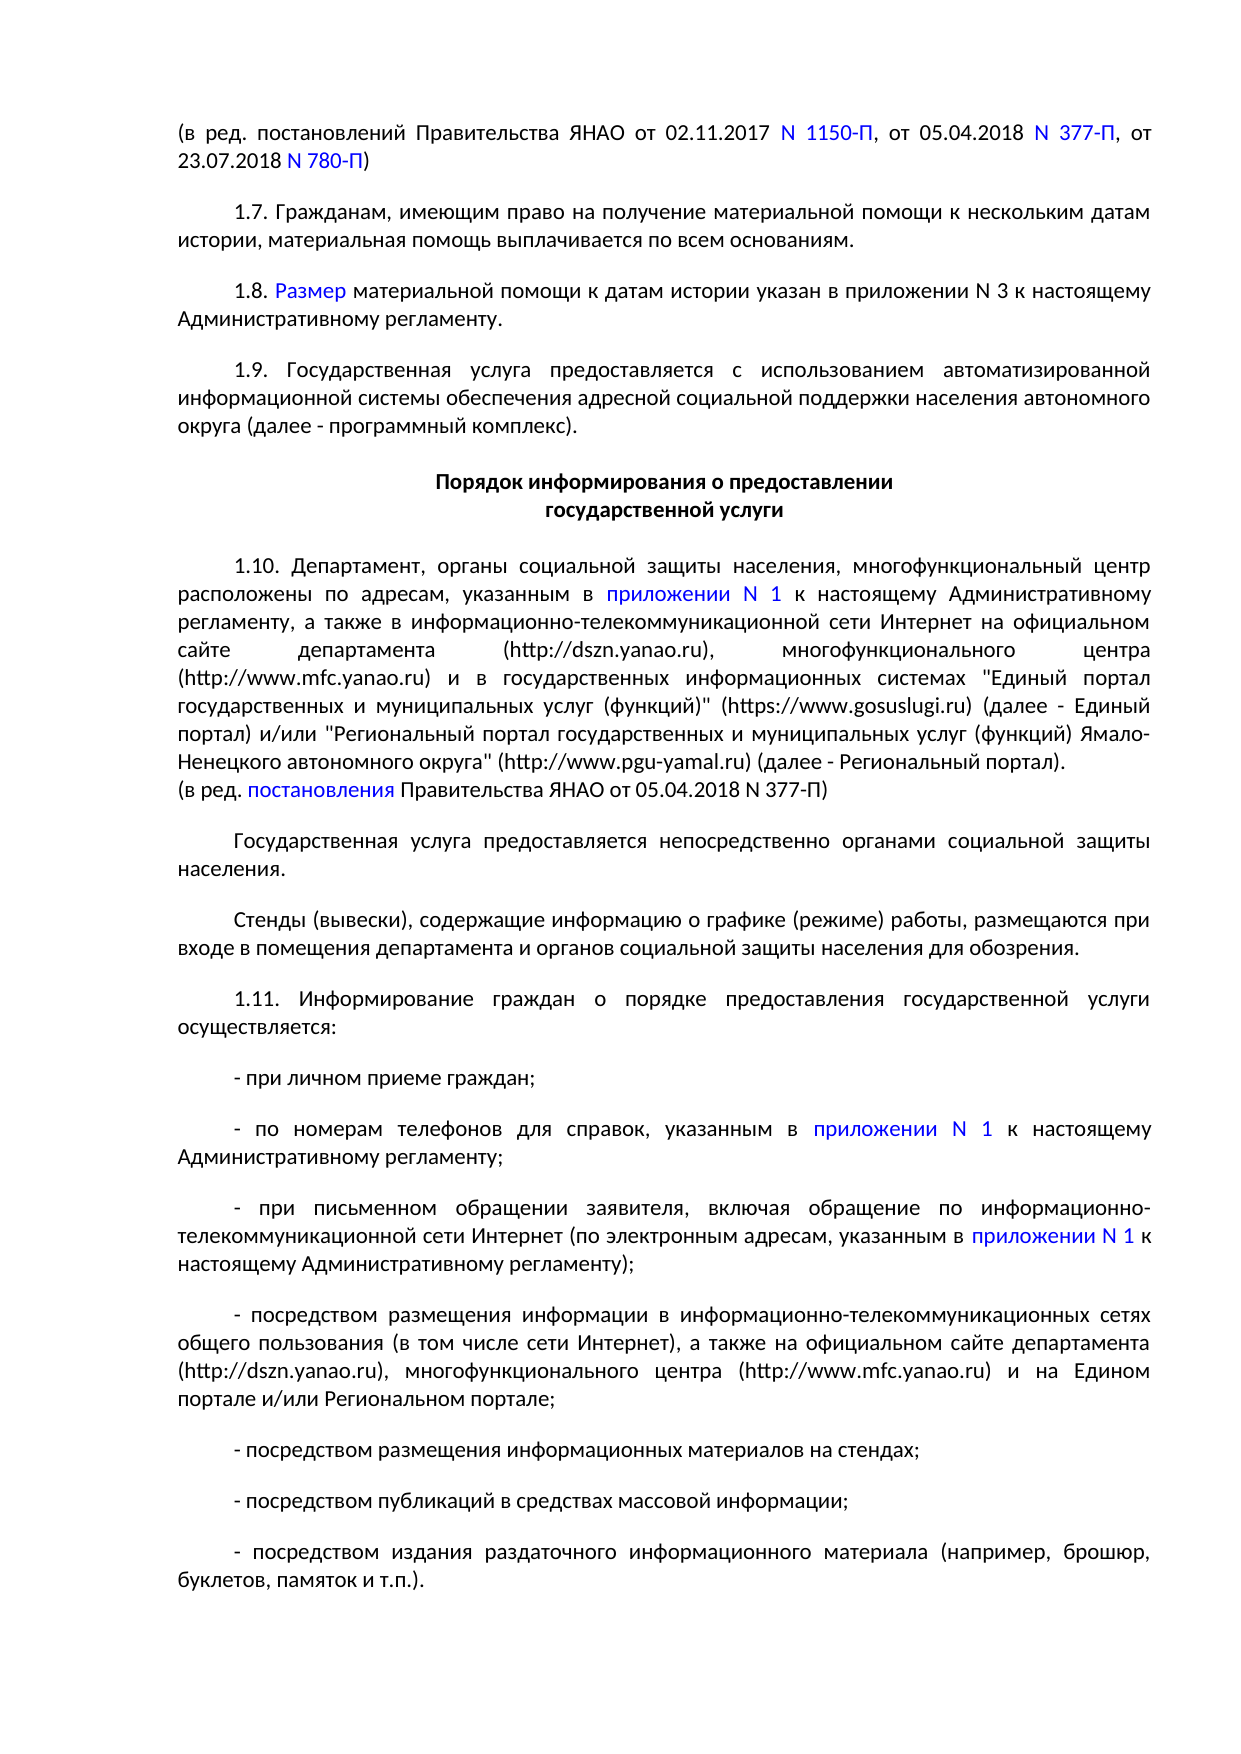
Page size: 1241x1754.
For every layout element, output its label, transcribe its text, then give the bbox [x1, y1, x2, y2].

text - посредством размещения информации в информационно-телекоммуникационных сетях общего пользования (в том числе сети Интернет), а также на официальном сайте департамента (http://dszn.yanao.ru), многофункционального центра (http://www.mfc.yanao.ru) и на Едином портале и/или Региональном портале; [177, 1300, 1152, 1412]
title Порядок информирования о предоставлении [177, 467, 1152, 495]
text Государственная услуга предоставляется непосредственно органами социальной защиты населения. [177, 826, 1152, 882]
text (в ред. постановлений Правительства ЯНАО от 02.11.2017 N 1150-П, от 05.04.2018 N 377-П, от 23.07.2018 N 780-П) [177, 118, 1152, 174]
text - посредством публикаций в средствах массовой информации; [177, 1486, 1152, 1514]
text 1.9. Государственная услуга предоставляется с использованием автоматизированной информационной системы обеспечения адресной социальной поддержки населения автономного округа (далее - программный комплекс). [177, 355, 1152, 439]
title государственной услуги [177, 495, 1152, 523]
text 1.7. Гражданам, имеющим право на получение материальной помощи к нескольким датам истории, материальная помощь выплачивается по всем основаниям. [177, 197, 1152, 253]
text - посредством издания раздаточного информационного материала (например, брошюр, буклетов, памяток и т.п.). [177, 1537, 1152, 1593]
text - при письменном обращении заявителя, включая обращение по информационно-телекоммуникационной сети Интернет (по электронным адресам, указанным в приложении N 1 к настоящему Административному регламенту); [177, 1193, 1152, 1277]
text 1.8. Размер материальной помощи к датам истории указан в приложении N 3 к настоящему Административному регламенту. [177, 276, 1152, 332]
text Стенды (вывески), содержащие информацию о графике (режиме) работы, размещаются при входе в помещения департамента и органов социальной защиты населения для обозрения. [177, 905, 1152, 961]
text - посредством размещения информационных материалов на стендах; [177, 1435, 1152, 1463]
text - при личном приеме граждан; [177, 1063, 1152, 1091]
text 1.11. Информирование граждан о порядке предоставления государственной услуги осуществляется: [177, 984, 1152, 1040]
text - по номерам телефонов для справок, указанным в приложении N 1 к настоящему Административному регламенту; [177, 1114, 1152, 1170]
text 1.10. Департамент, органы социальной защиты населения, многофункциональный центр расположены по адресам, указанным в приложении N 1 к настоящему Административному регламенту, а также в информационно-телекоммуникационной сети Интернет на официальном сайте департамента (http://dszn.yanao.ru), многофункционального центра (http://www.mfc.yanao.ru) и в государственных информационных системах "Единый портал государственных и муниципальных услуг (функций)" (https://www.gosuslugi.ru) (далее - Единый портал) и/или "Региональный портал государственных и муниципальных услуг (функций) Ямало-Ненецкого автономного округа" (http://www.pgu-yamal.ru) (далее - Региональный портал). [177, 551, 1152, 775]
text (в ред. постановления Правительства ЯНАО от 05.04.2018 N 377-П) [177, 775, 1152, 803]
